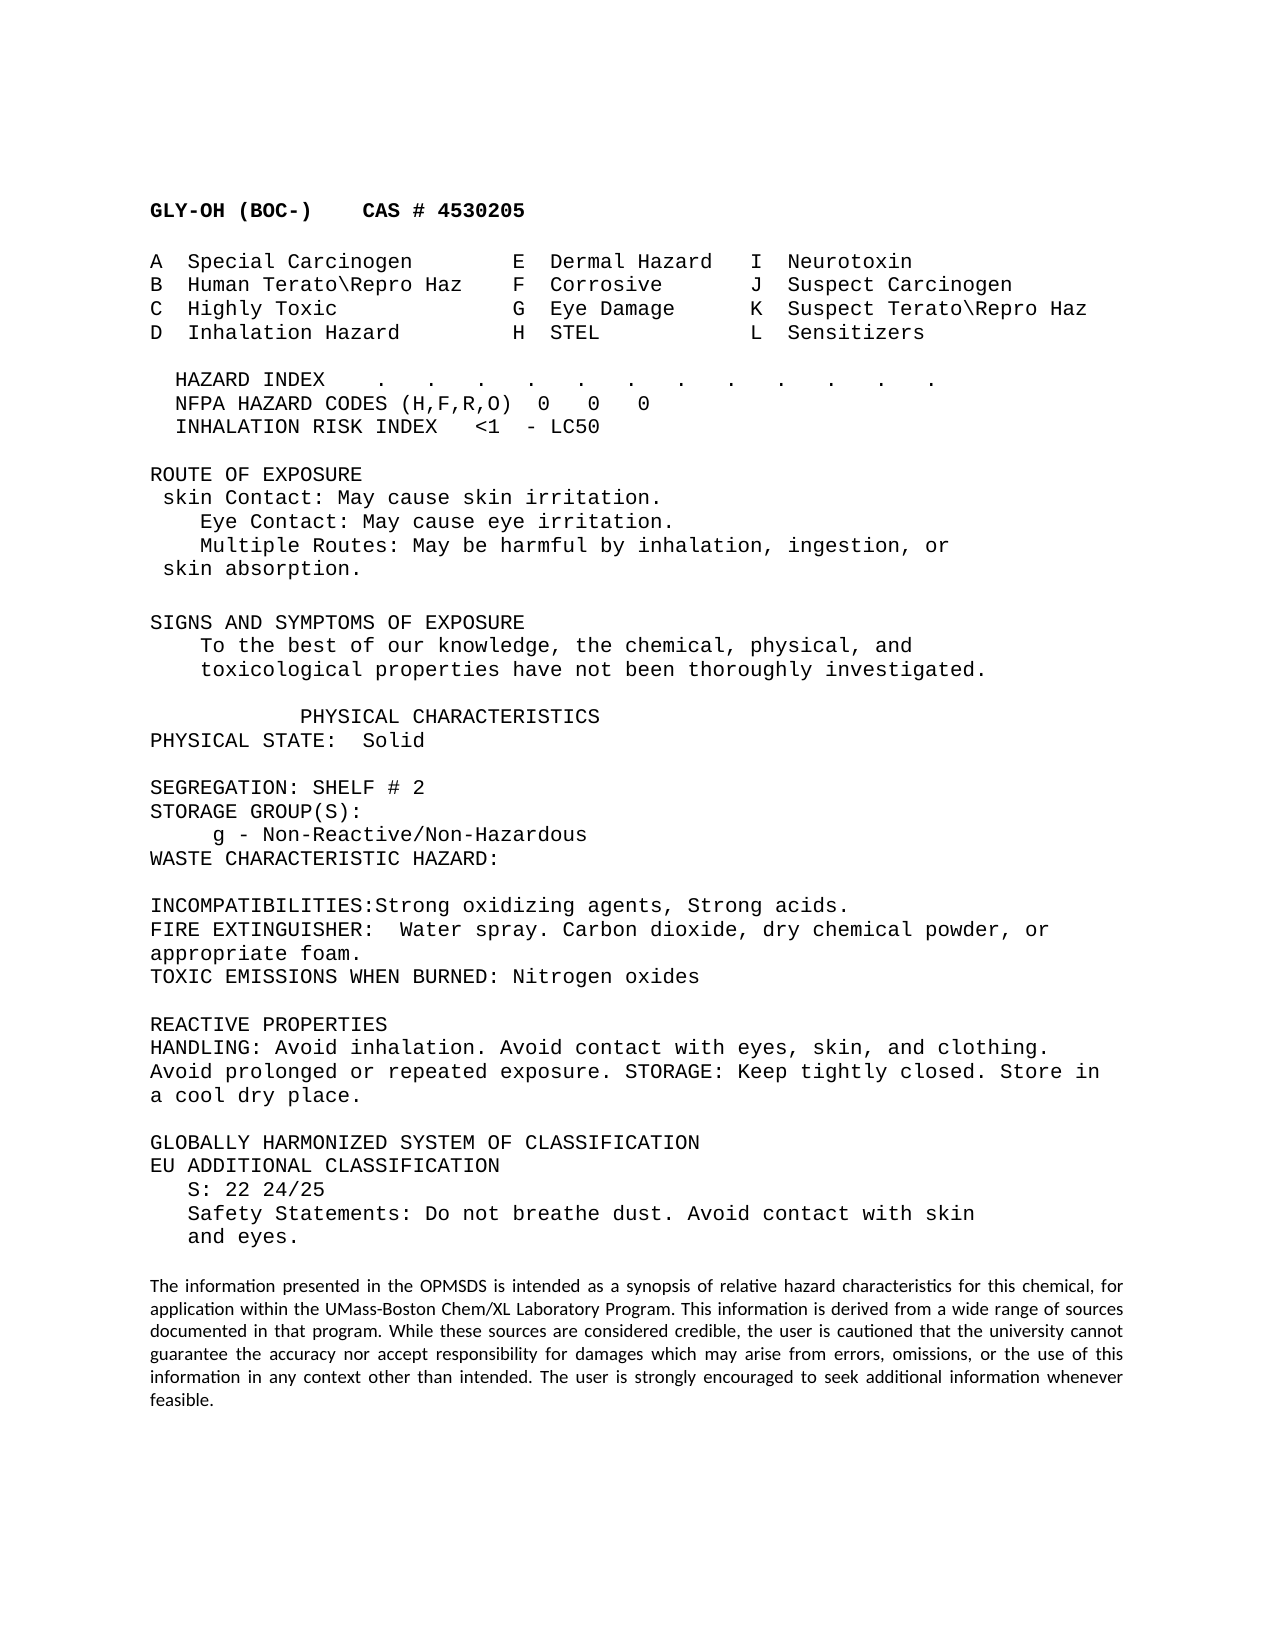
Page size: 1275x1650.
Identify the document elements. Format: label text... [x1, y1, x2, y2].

text Avoid prolonged or repeated exposure. STORAGE: Keep tightly closed. Store in [150, 1061, 1125, 1084]
text GLOBALLY HARMONIZED SYSTEM OF CLASSIFICATION [150, 1132, 1125, 1156]
text INHALATION RISK INDEX <1 - LC50 [150, 416, 1125, 440]
text NFPA HAZARD CODES (H,F,R,O) 0 0 0 [150, 393, 1125, 416]
text S: 22 24/25 [150, 1179, 1125, 1203]
text skin absorption. [150, 558, 1125, 582]
text g - Non-Reactive/Non-Hazardous [150, 824, 1125, 848]
text TOXIC EMISSIONS WHEN BURNED: Nitrogen oxides [150, 966, 1125, 990]
text To the best of our knowledge, the chemical, physical, and [150, 635, 1125, 659]
text HANDLING: Avoid inhalation. Avoid contact with eyes, skin, and clothing. [150, 1037, 1125, 1061]
text appropriate foam. [150, 943, 1125, 966]
text WASTE CHARACTERISTIC HAZARD: [150, 848, 1125, 872]
text INCOMPATIBILITIES:Strong oxidizing agents, Strong acids. [150, 895, 1125, 919]
text REACTIVE PROPERTIES [150, 1014, 1125, 1037]
text PHYSICAL STATE: Solid [150, 730, 1125, 753]
text A Special Carcinogen E Dermal Hazard I Neurotoxin [150, 251, 1125, 274]
text toxicological properties have not been thoroughly investigated. [150, 659, 1125, 683]
text HAZARD INDEX . . . . . . . . . . . . [150, 369, 1125, 393]
text and eyes. [150, 1226, 1125, 1250]
text Safety Statements: Do not breathe dust. Avoid contact with skin [150, 1203, 1125, 1226]
text SIGNS AND SYMPTOMS OF EXPOSURE [150, 612, 1125, 635]
text PHYSICAL CHARACTERISTICS [150, 706, 1125, 730]
text The information presented in the OPMSDS is intended as a synopsis of relative hazard characteristics for this chemical, for application within the UMass-Boston Chem/XL Laboratory Program. This information is derived from a wide range of sources documented in that program. While these sources are considered credible, the user is cautioned that the university cannot guarantee the accuracy nor accept responsibility for damages which may arise from errors, omissions, or the use of this information in any context other than intended. The user is strongly encouraged to seek additional information whenever feasible. [150, 1274, 1125, 1411]
text skin Contact: May cause skin irritation. [150, 487, 1125, 511]
text a cool dry place. [150, 1084, 1125, 1108]
text D Inhalation Hazard H STEL L Sensitizers [150, 322, 1125, 345]
text Eye Contact: May cause eye irritation. [150, 511, 1125, 534]
subtitle GLY-OH (BOC-) CAS # 4530205 [150, 200, 1125, 224]
text STORAGE GROUP(S): [150, 801, 1125, 824]
text EU ADDITIONAL CLASSIFICATION [150, 1156, 1125, 1179]
text ROUTE OF EXPOSURE [150, 464, 1125, 487]
text C Highly Toxic G Eye Damage K Suspect Terato\Repro Haz [150, 298, 1125, 322]
text B Human Terato\Repro Haz F Corrosive J Suspect Carcinogen [150, 274, 1125, 298]
text Multiple Routes: May be harmful by inhalation, ingestion, or [150, 534, 1125, 558]
text FIRE EXTINGUISHER: Water spray. Carbon dioxide, dry chemical powder, or [150, 919, 1125, 943]
text SEGREGATION: SHELF # 2 [150, 777, 1125, 801]
